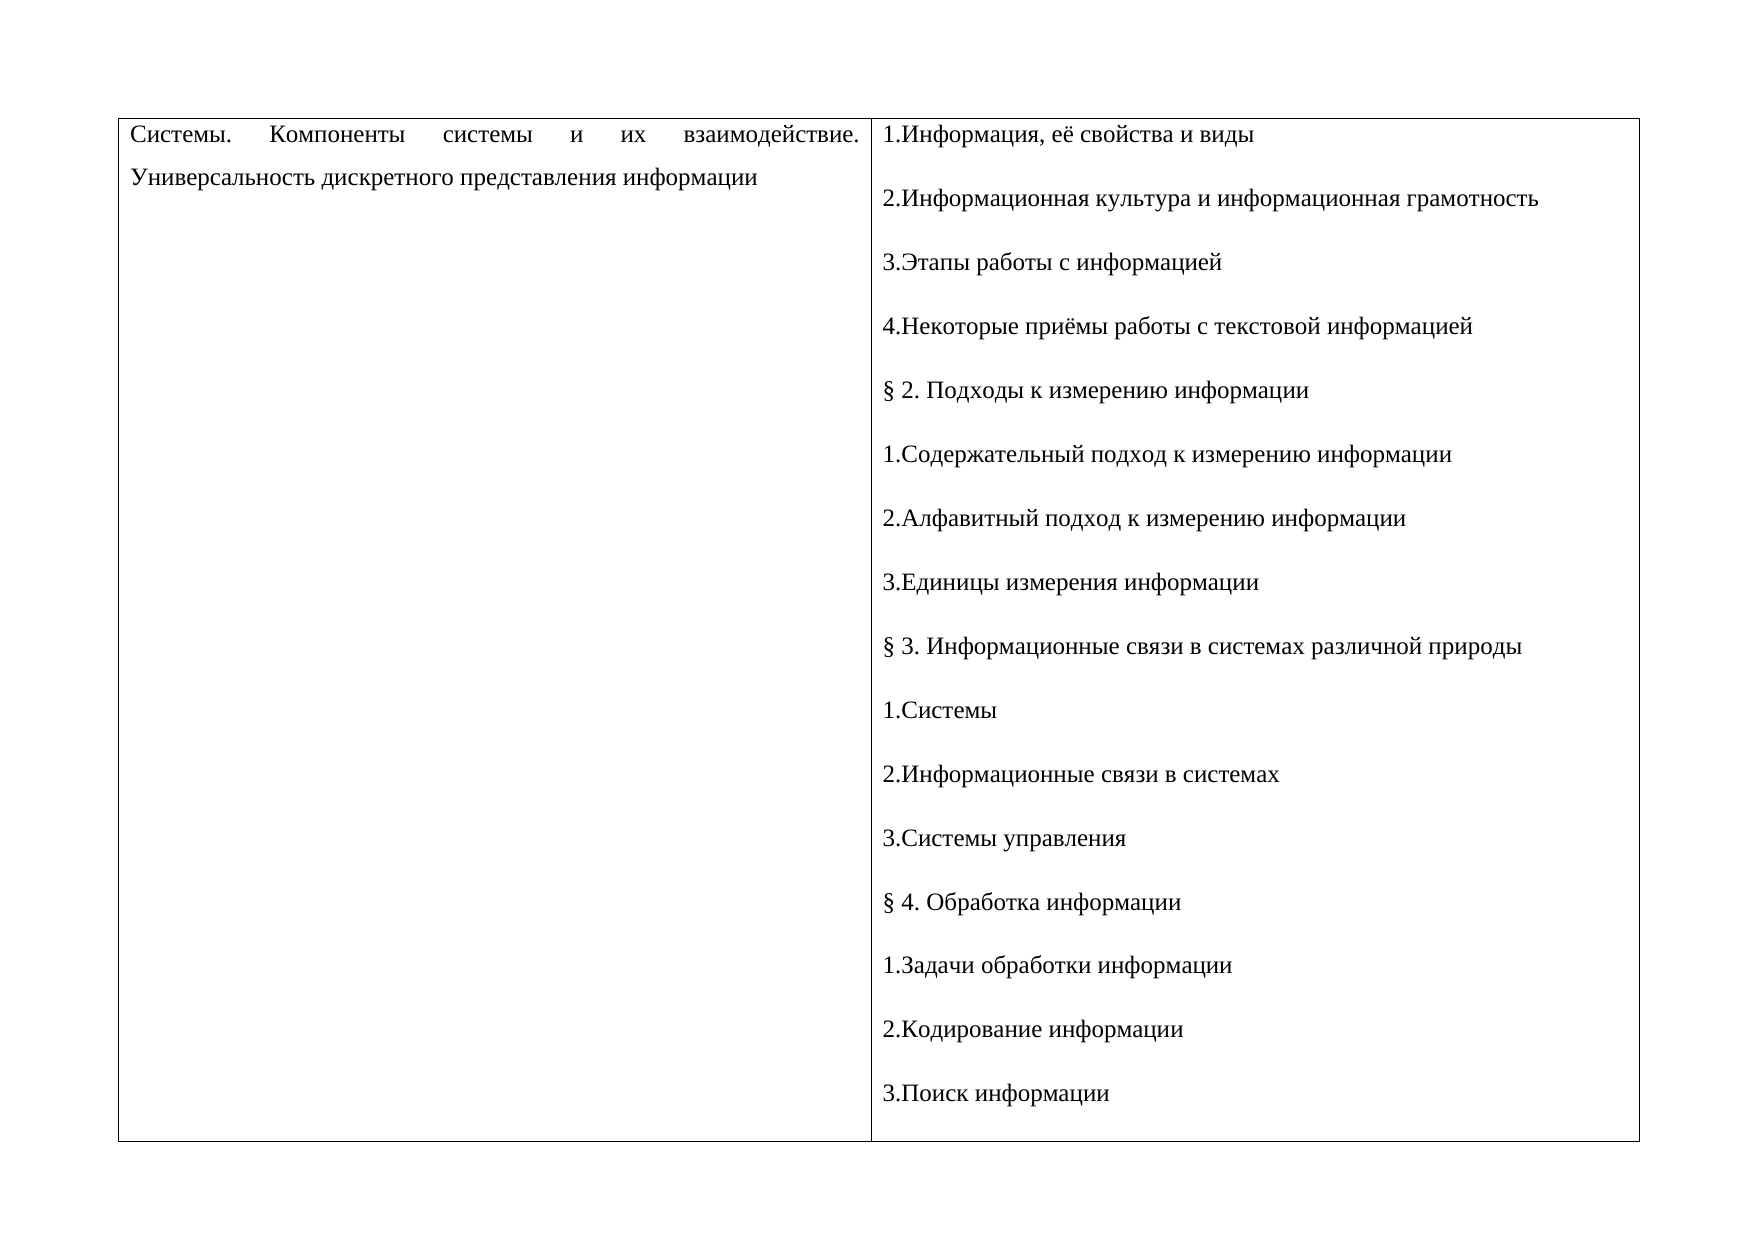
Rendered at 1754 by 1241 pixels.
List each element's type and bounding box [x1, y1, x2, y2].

table_cell [119, 119, 871, 1141]
table_cell [872, 119, 1639, 1141]
